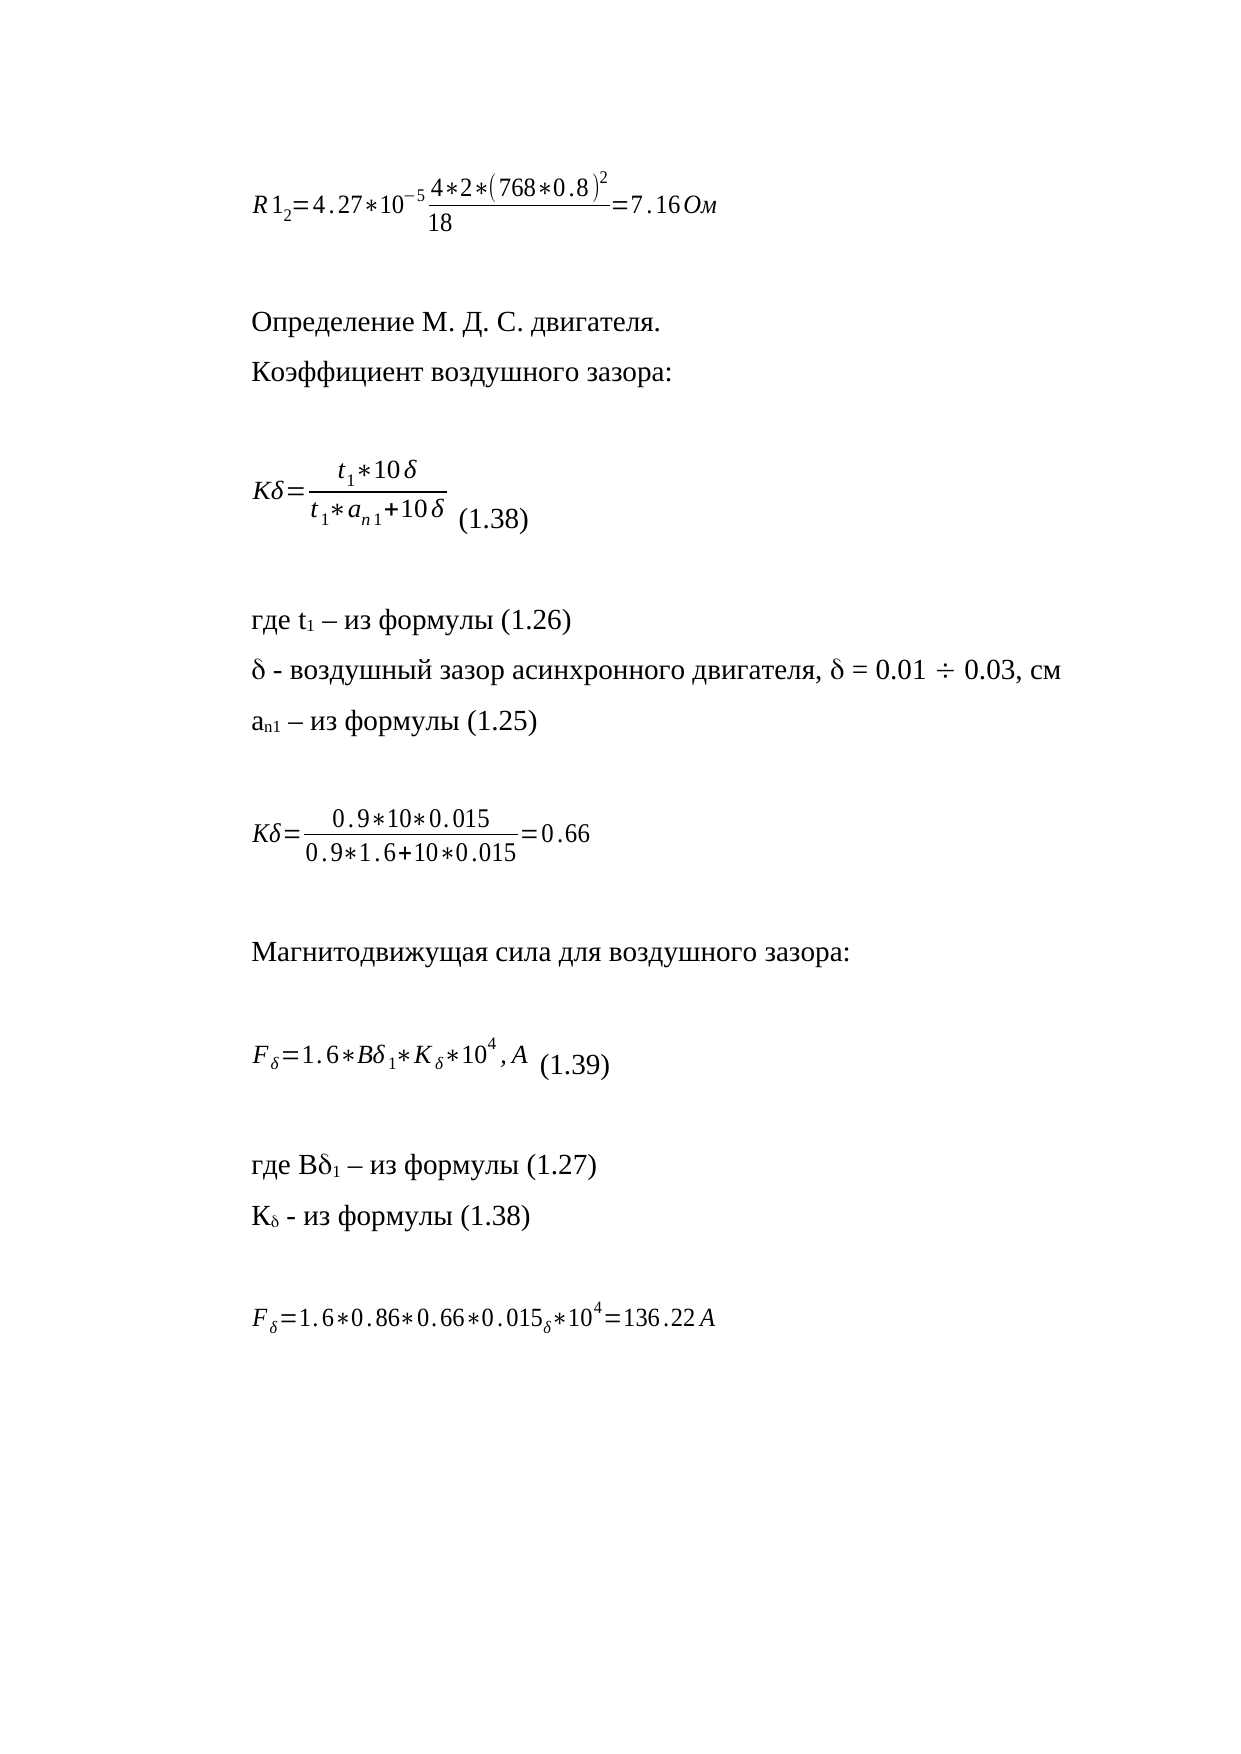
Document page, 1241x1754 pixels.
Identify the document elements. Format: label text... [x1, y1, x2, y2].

text Определение М. Д. С. двигателя. [177, 304, 1152, 338]
text К - из формулы (1.38) [177, 1198, 1152, 1232]
text где t1 – из формулы (1.26) [177, 602, 1152, 636]
text (1.38) [177, 455, 1152, 535]
text Магнитодвижущая сила для воздушного зазора: [177, 934, 1152, 968]
text an1 – из формулы (1.25) [177, 703, 1152, 736]
text где В1 – из формулы (1.27) [177, 1147, 1152, 1181]
text - воздушный зазор асинхронного двигателя, = 0.01 0.03, см [177, 652, 1152, 686]
text (1.39) [177, 1035, 1152, 1080]
text Коэффициент воздушного зазора: [177, 354, 1152, 388]
